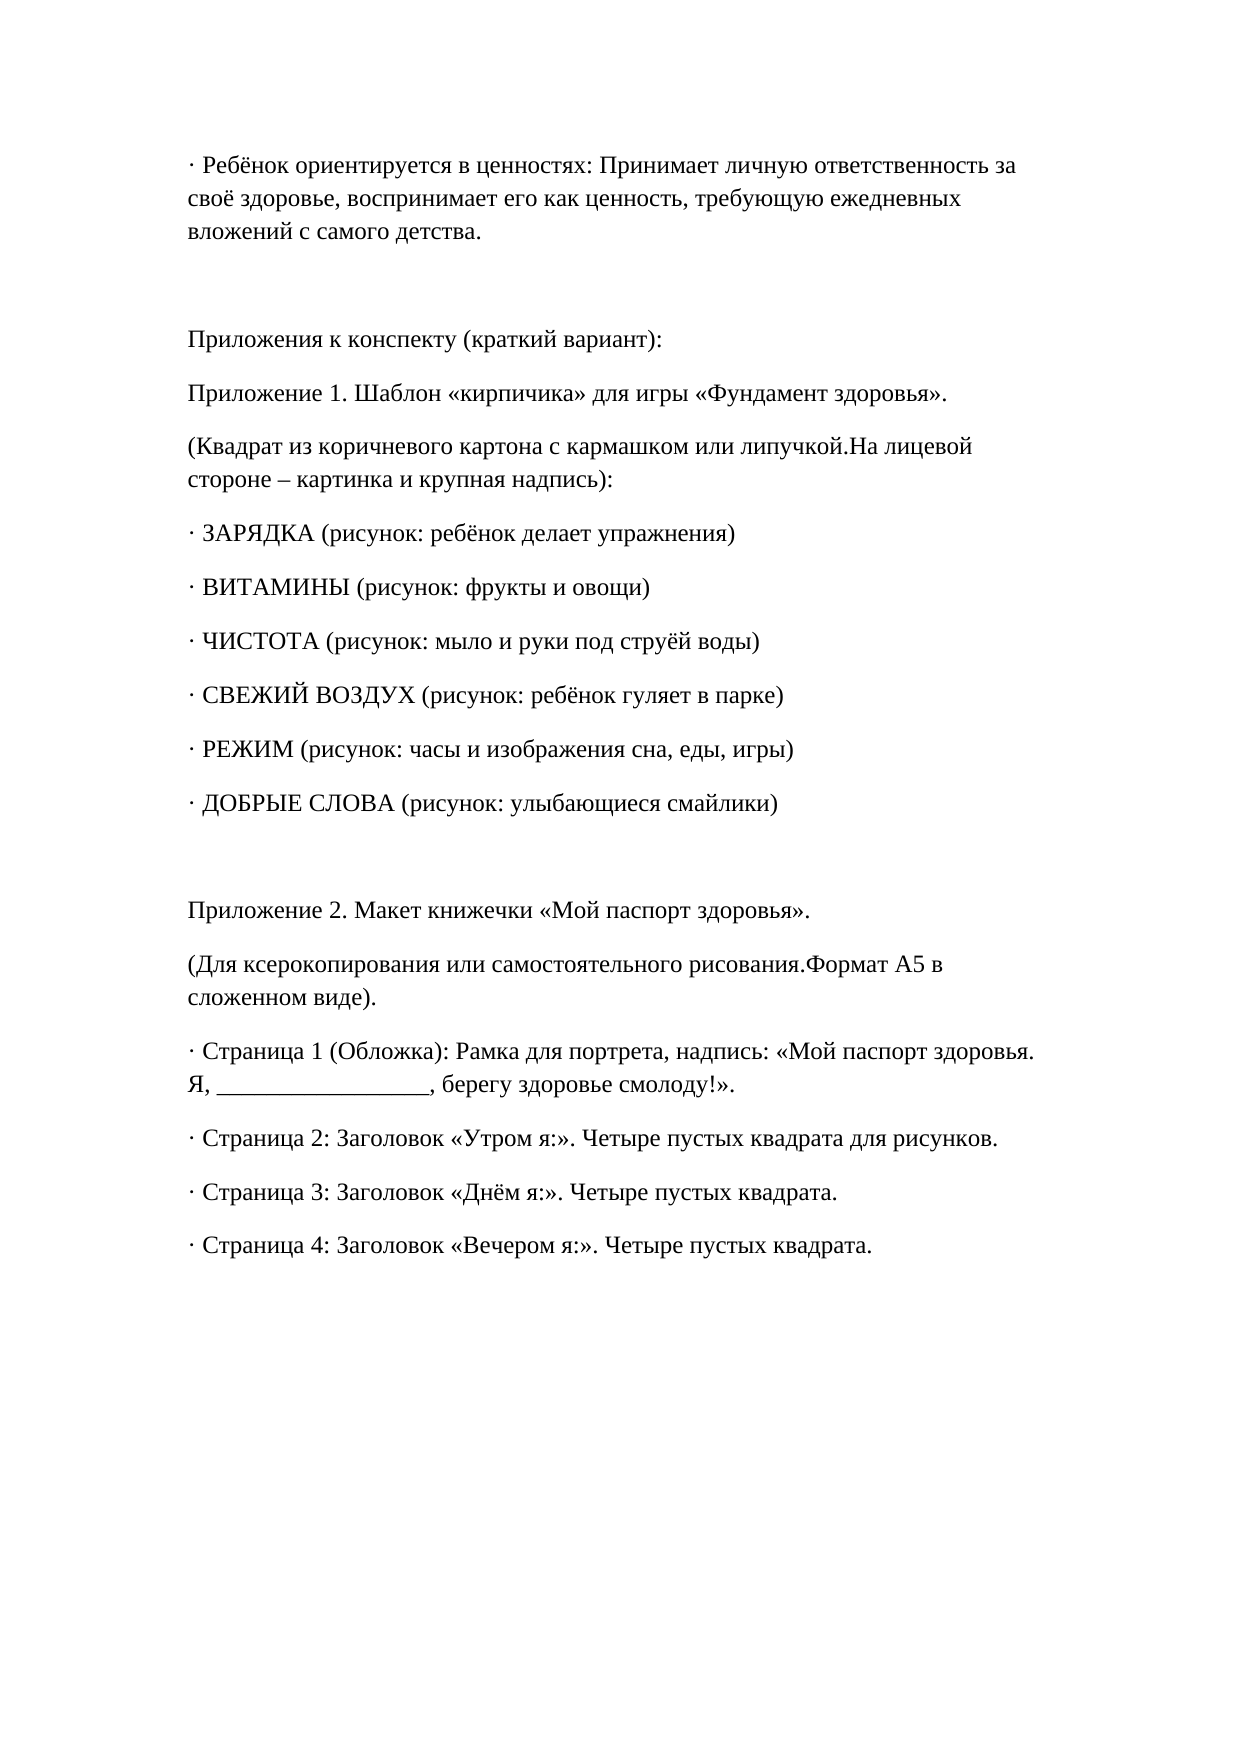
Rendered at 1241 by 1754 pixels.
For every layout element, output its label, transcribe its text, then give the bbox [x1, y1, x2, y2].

text · СВЕЖИЙ ВОЗДУХ (рисунок: ребёнок гуляет в парке) [187, 680, 1053, 709]
text · Страница 3: Заголовок «Днём я:». Четыре пустых квадрата. [187, 1177, 1053, 1206]
text (Квадрат из коричневого картона с кармашком или липучкой.На лицевой стороне – картинка и крупная надпись): [187, 431, 1053, 493]
text · Ребёнок ориентируется в ценностях: Принимает личную ответственность за своё здоровье, воспринимает его как ценность, требующую ежедневных вложений с самого детства. [187, 150, 1053, 245]
text · ВИТАМИНЫ (рисунок: фрукты и овощи) [187, 572, 1053, 601]
text · ЗАРЯДКА (рисунок: ребёнок делает упражнения) [187, 518, 1053, 547]
text · ЧИСТОТА (рисунок: мыло и руки под струёй воды) [187, 626, 1053, 655]
text · ДОБРЫЕ СЛОВА (рисунок: улыбающиеся смайлики) [187, 788, 1053, 816]
text Приложение 1. Шаблон «кирпичика» для игры «Фундамент здоровья». [187, 378, 1053, 406]
text · РЕЖИМ (рисунок: часы и изображения сна, еды, игры) [187, 734, 1053, 762]
text · Страница 1 (Обложка): Рамка для портрета, надпись: «Мой паспорт здоровья. Я, _________________, берегу здоровье смолоду!». [187, 1036, 1053, 1098]
text Приложение 2. Макет книжечки «Мой паспорт здоровья». [187, 895, 1053, 924]
text · Страница 2: Заголовок «Утром я:». Четыре пустых квадрата для рисунков. [187, 1123, 1053, 1152]
text · Страница 4: Заголовок «Вечером я:». Четыре пустых квадрата. [187, 1231, 1053, 1259]
text (Для ксерокопирования или самостоятельного рисования.Формат А5 в сложенном виде). [187, 949, 1053, 1011]
text Приложения к конспекту (краткий вариант): [187, 324, 1053, 352]
